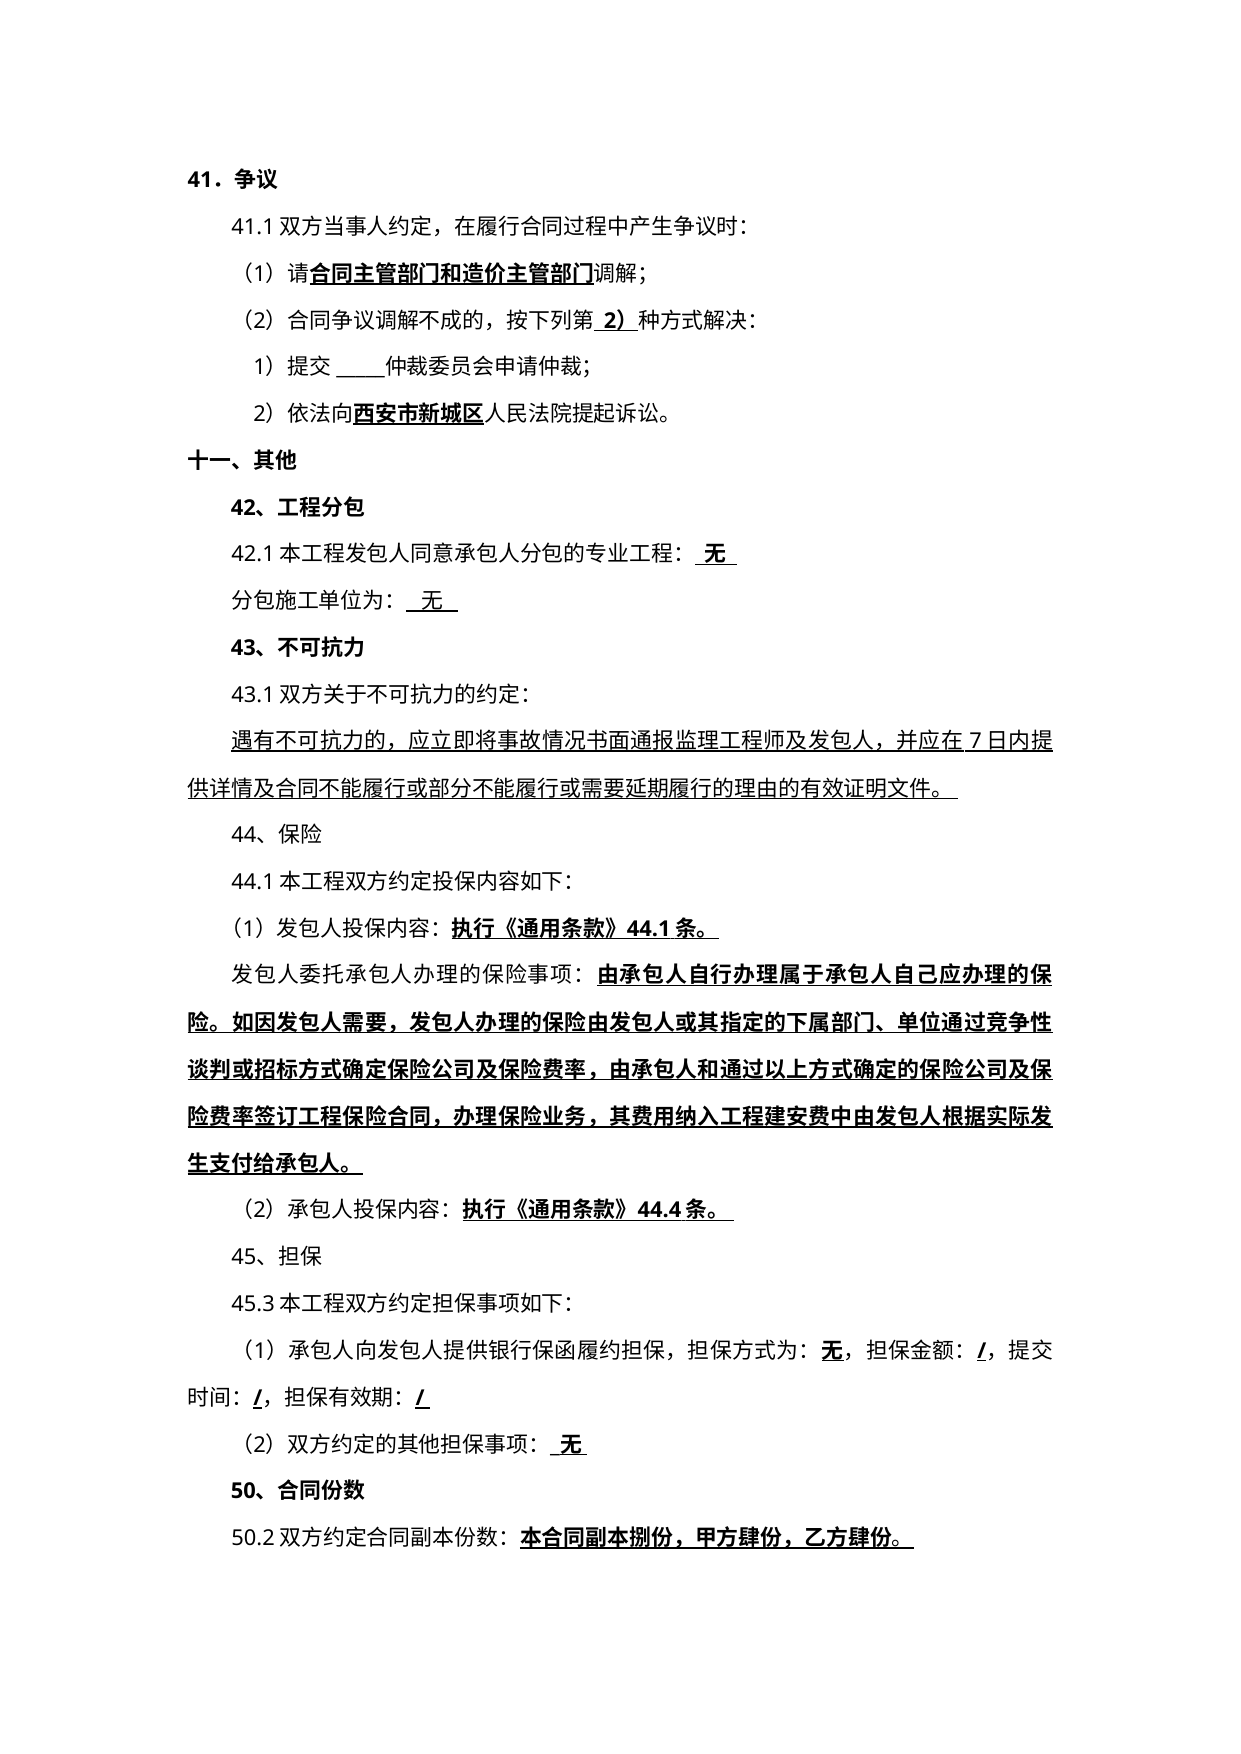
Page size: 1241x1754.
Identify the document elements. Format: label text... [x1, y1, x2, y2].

text 十一、其他 [187, 443, 1053, 475]
text 2）依法向西安市新城区人民法院提起诉讼。 [187, 396, 1053, 428]
text （1）请合同主管部门和造价主管部门调解； [187, 256, 1053, 288]
text 分包施工单位为： 无 [187, 583, 1053, 615]
text （2）承包人投保内容：执行《通用条款》44.4条。 [187, 1192, 1053, 1224]
text 42、工程分包 [187, 489, 1053, 522]
text 43.1双方关于不可抗力的约定： [187, 676, 1053, 709]
text （1）承包人向发包人提供银行保函履约担保，担保方式为：无，担保金额：/，提交时间：/，担保有效期：/ [187, 1332, 1053, 1412]
text 41.1双方当事人约定，在履行合同过程中产生争议时： [187, 209, 1053, 241]
text （1）发包人投保内容：执行《通用条款》44.1条。 [187, 910, 1053, 943]
text 42.1本工程发包人同意承包人分包的专业工程： 无 [187, 536, 1053, 568]
text 44.1本工程双方约定投保内容如下： [187, 863, 1053, 896]
text 发包人委托承包人办理的保险事项：由承包人自行办理属于承包人自己应办理的保险。如因发包人需要，发包人办理的保险由发包人或其指定的下属部门、单位通过竞争性谈判或招标方式确定保险公司及保险费率，由承包人和通过以上方式确定的保险公司及保险费率签订工程保险合同，办理保险业务，其费用纳入工程建安费中由发包人根据实际发生支付给承包人。 [187, 1127, 1053, 1178]
text 50、合同份数 [187, 1473, 1053, 1506]
text 43、不可抗力 [187, 629, 1053, 662]
text 1）提交 _____仲裁委员会申请仲裁； [187, 349, 1053, 382]
text （2）合同争议调解不成的，按下列第 2）种方式解决： [187, 302, 1053, 335]
text 发包人委托承包人办理的保险事项：由承包人自行办理属于承包人自己应办理的保险。如因发包人需要，发包人办理的保险由发包人或其指定的下属部门、单位通过竞争性谈判或招标方式确定保险公司及保险费率，由承包人和通过以上方式确定的保险公司及保险费率签订工程保险合同，办理保险业务，其费用纳入工程建安费中由发包人根据实际发生支付给承包人。 [187, 1080, 1053, 1126]
text 44、保险 [187, 817, 1053, 849]
text 发包人委托承包人办理的保险事项：由承包人自行办理属于承包人自己应办理的保险。如因发包人需要，发包人办理的保险由发包人或其指定的下属部门、单位通过竞争性谈判或招标方式确定保险公司及保险费率，由承包人和通过以上方式确定的保险公司及保险费率签订工程保险合同，办理保险业务，其费用纳入工程建安费中由发包人根据实际发生支付给承包人。 [187, 957, 1053, 1032]
text 45、担保 [187, 1239, 1053, 1271]
text （2）双方约定的其他担保事项：_无 [187, 1426, 1053, 1459]
text 41．争议 [187, 162, 1053, 194]
text 50.2双方约定合同副本份数：本合同副本捌份，甲方肆份，乙方肆份。 [187, 1520, 1053, 1552]
text 45.3本工程双方约定担保事项如下： [187, 1286, 1053, 1318]
text 遇有不可抗力的，应立即将事故情况书面通报监理工程师及发包人，并应在7日内提供详情及合同不能履行或部分不能履行或需要延期履行的理由的有效证明文件。 [187, 723, 1053, 803]
text 发包人委托承包人办理的保险事项：由承包人自行办理属于承包人自己应办理的保险。如因发包人需要，发包人办理的保险由发包人或其指定的下属部门、单位通过竞争性谈判或招标方式确定保险公司及保险费率，由承包人和通过以上方式确定的保险公司及保险费率签订工程保险合同，办理保险业务，其费用纳入工程建安费中由发包人根据实际发生支付给承包人。 [187, 1033, 1053, 1079]
